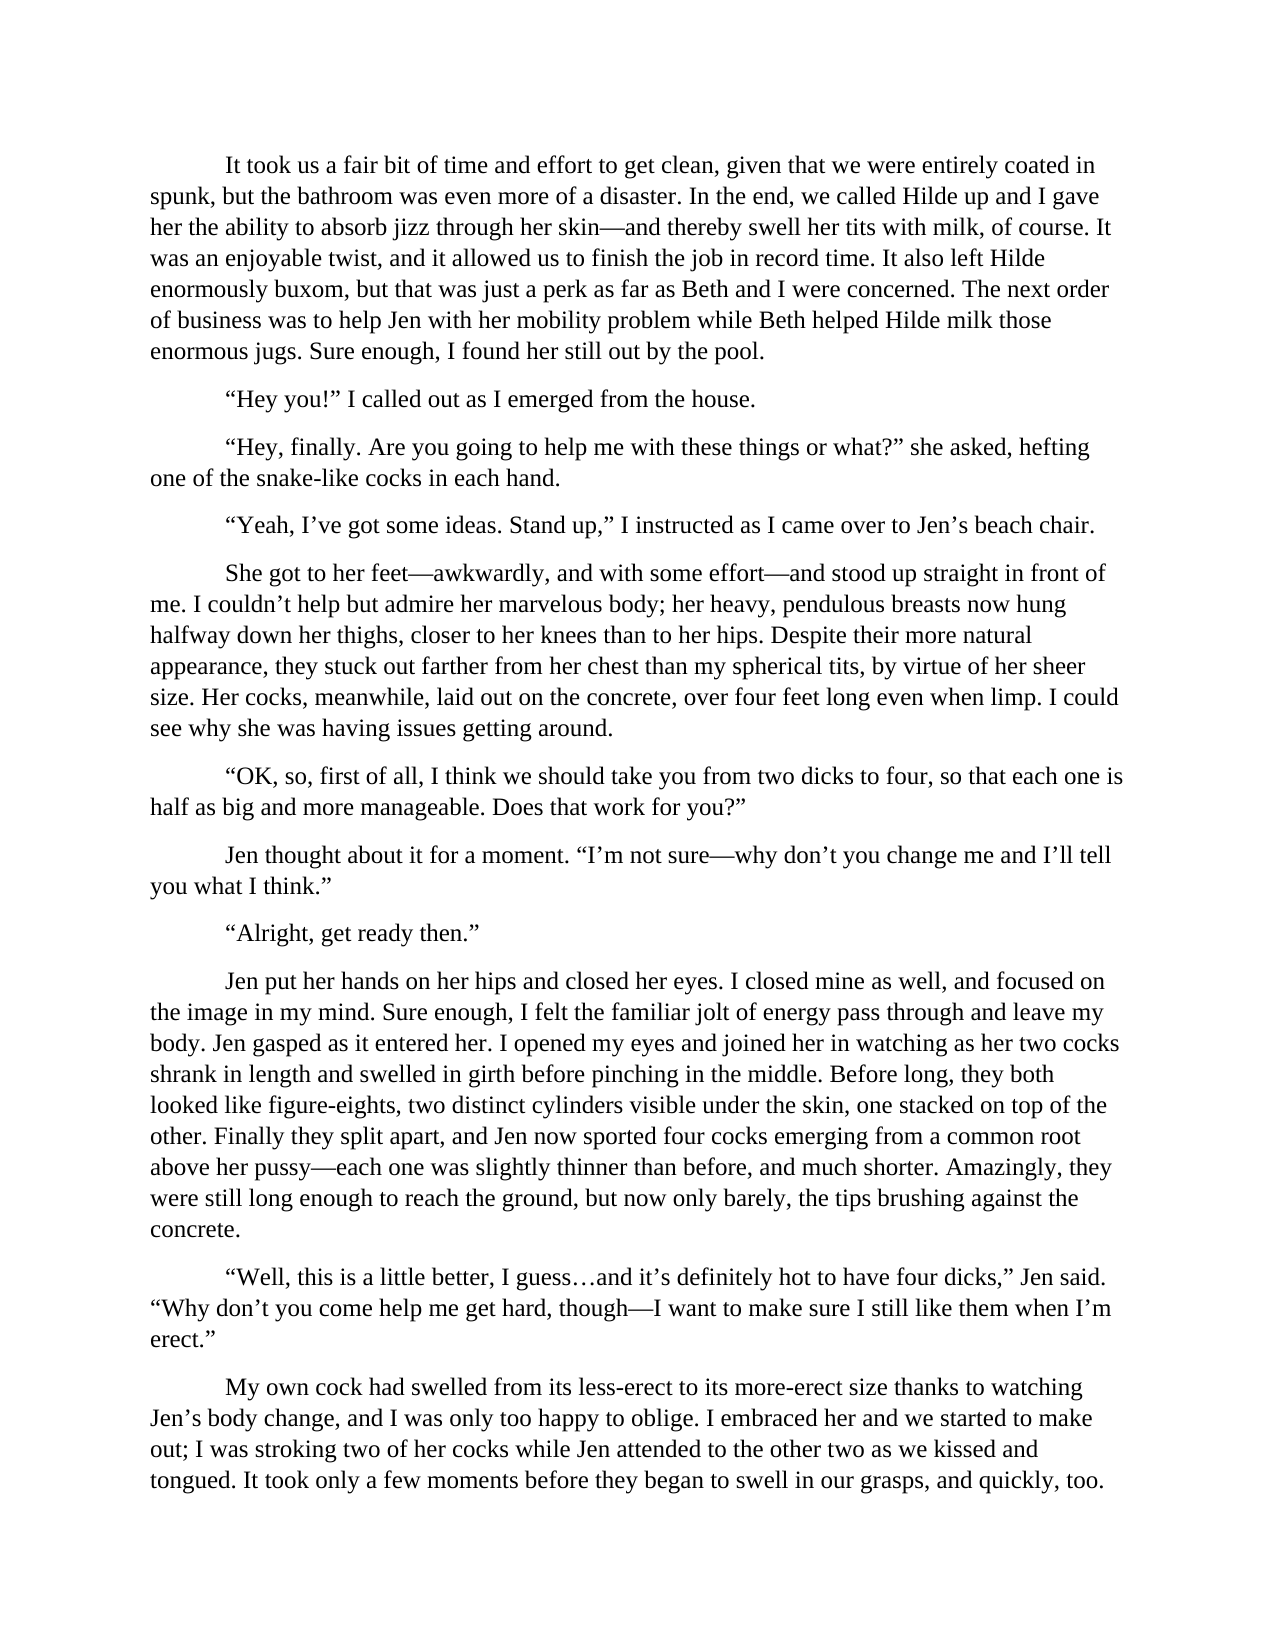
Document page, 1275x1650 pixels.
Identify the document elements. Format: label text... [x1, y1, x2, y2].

text Jen put her hands on her hips and closed her eyes. I closed mine as well, and focused on the image in my mind. Sure enough, I felt the familiar jolt of energy pass through and leave my body. Jen gasped as it entered her. I opened my eyes and joined her in watching as her two cocks shrank in length and swelled in girth before pinching in the middle. Before long, they both looked like figure-eights, two distinct cylinders visible under the skin, one stacked on top of the other. Finally they split apart, and Jen now sported four cocks emerging from a common root above her pussy—each one was slightly thinner than before, and much shorter. Amazingly, they were still long enough to reach the ground, but now only barely, the tips brushing against the concrete. [150, 966, 1125, 1243]
text “OK, so, first of all, I think we should take you from two dicks to four, so that each one is half as big and more manageable. Does that work for you?” [150, 761, 1125, 821]
text “Hey you!” I called out as I emerged from the house. [150, 384, 1125, 413]
text It took us a fair bit of time and effort to get clean, given that we were entirely coated in spunk, but the bathroom was even more of a disaster. In the end, we called Hilde up and I gave her the ability to absorb jizz through her skin—and thereby swell her tits with milk, of course. It was an enjoyable twist, and it allowed us to finish the job in record time. It also left Hilde enormously buxom, but that was just a perk as far as Beth and I were concerned. The next order of business was to help Jen with her mobility problem while Beth helped Hilde milk those enormous jugs. Sure enough, I found her still out by the pool. [150, 150, 1125, 365]
text “Well, this is a little better, I guess…and it’s definitely hot to have four dicks,” Jen said. “Why don’t you come help me get hard, though—I want to make sure I still like them when I’m erect.” [150, 1262, 1125, 1353]
text “Alright, get ready then.” [150, 918, 1125, 947]
text “Hey, finally. Are you going to help me with these things or what?” she asked, hefting one of the snake-like cocks in each hand. [150, 432, 1125, 491]
text Jen thought about it for a moment. “I’m not sure—why don’t you change me and I’ll tell you what I think.” [150, 840, 1125, 899]
text “Yeah, I’ve got some ideas. Stand up,” I instructed as I came over to Jen’s beach chair. [150, 510, 1125, 539]
text She got to her feet—awkwardly, and with some effort—and stood up straight in front of me. I couldn’t help but admire her marvelous body; her heavy, pendulous breasts now hung halfway down her thighs, closer to her knees than to her hips. Despite their more natural appearance, they stuck out farther from her chest than my spherical tits, by virtue of her sheer size. Her cocks, meanwhile, laid out on the concrete, over four feet long even when limp. I could see why she was having issues getting around. [150, 558, 1125, 742]
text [150, 1372, 1125, 1494]
